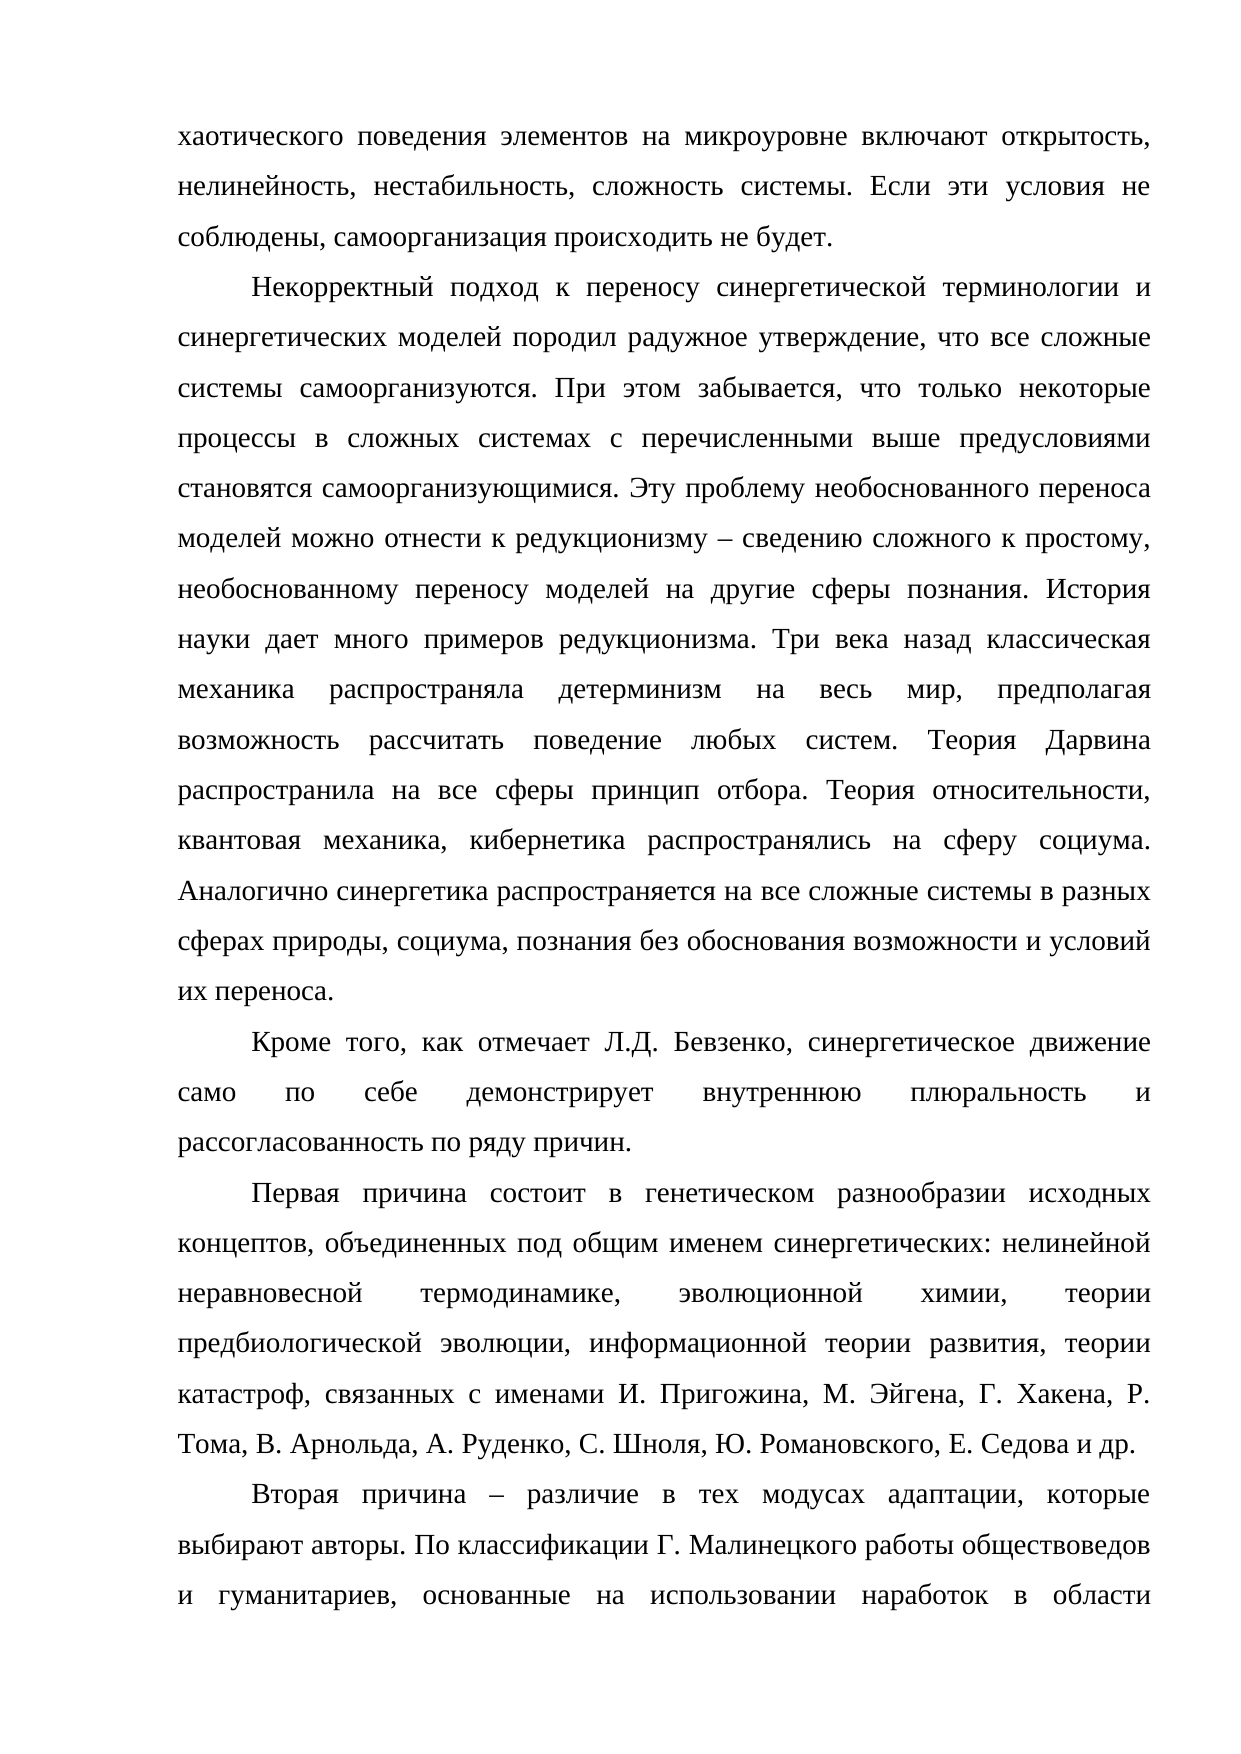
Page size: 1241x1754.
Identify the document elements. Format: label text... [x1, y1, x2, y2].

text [177, 118, 1152, 252]
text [177, 1477, 1152, 1611]
text Первая причина состоит в генетическом разнообразии исходных концептов, объединенных под общим именем синергетических: нелинейной неравновесной термодинамике, эволюционной химии, теории предбиологической эволюции, информационной теории развития, теории катастроф, связанных с именами И. Пригожина, М. Эйгена, Г. Хакена, Р. Тома, В. Арнольда, А. Руденко, С. Шноля, Ю. Романовского, Е. Седова и др. [177, 1175, 1152, 1460]
text Кроме того, как отмечает Л.Д. Бевзенко, синергетическое движение само по себе демонстрирует внутреннюю плюральность и рассогласованность по ряду причин. [177, 1024, 1152, 1158]
text Некорректный подход к переносу синергетической терминологии и синергетических моделей породил радужное утверждение, что все сложные системы самоорганизуются. При этом забывается, что только некоторые процессы в сложных системах с перечисленными выше предусловиями становятся самоорганизующимися. Эту проблему необоснованного переноса моделей можно отнести к редукционизму – сведению сложного к простому, необоснованному переносу моделей на другие сферы познания. История науки дает много примеров редукционизма. Три века назад классическая механика распространяла детерминизм на весь мир, предполагая возможность рассчитать поведение любых систем. Теория Дарвина распространила на все сферы принцип отбора. Теория относительности, квантовая механика, кибернетика распространялись на сферу социума. Аналогично синергетика распространяется на все сложные системы в разных сферах природы, социума, познания без обоснования возможности и условий их переноса. [177, 269, 1152, 1007]
